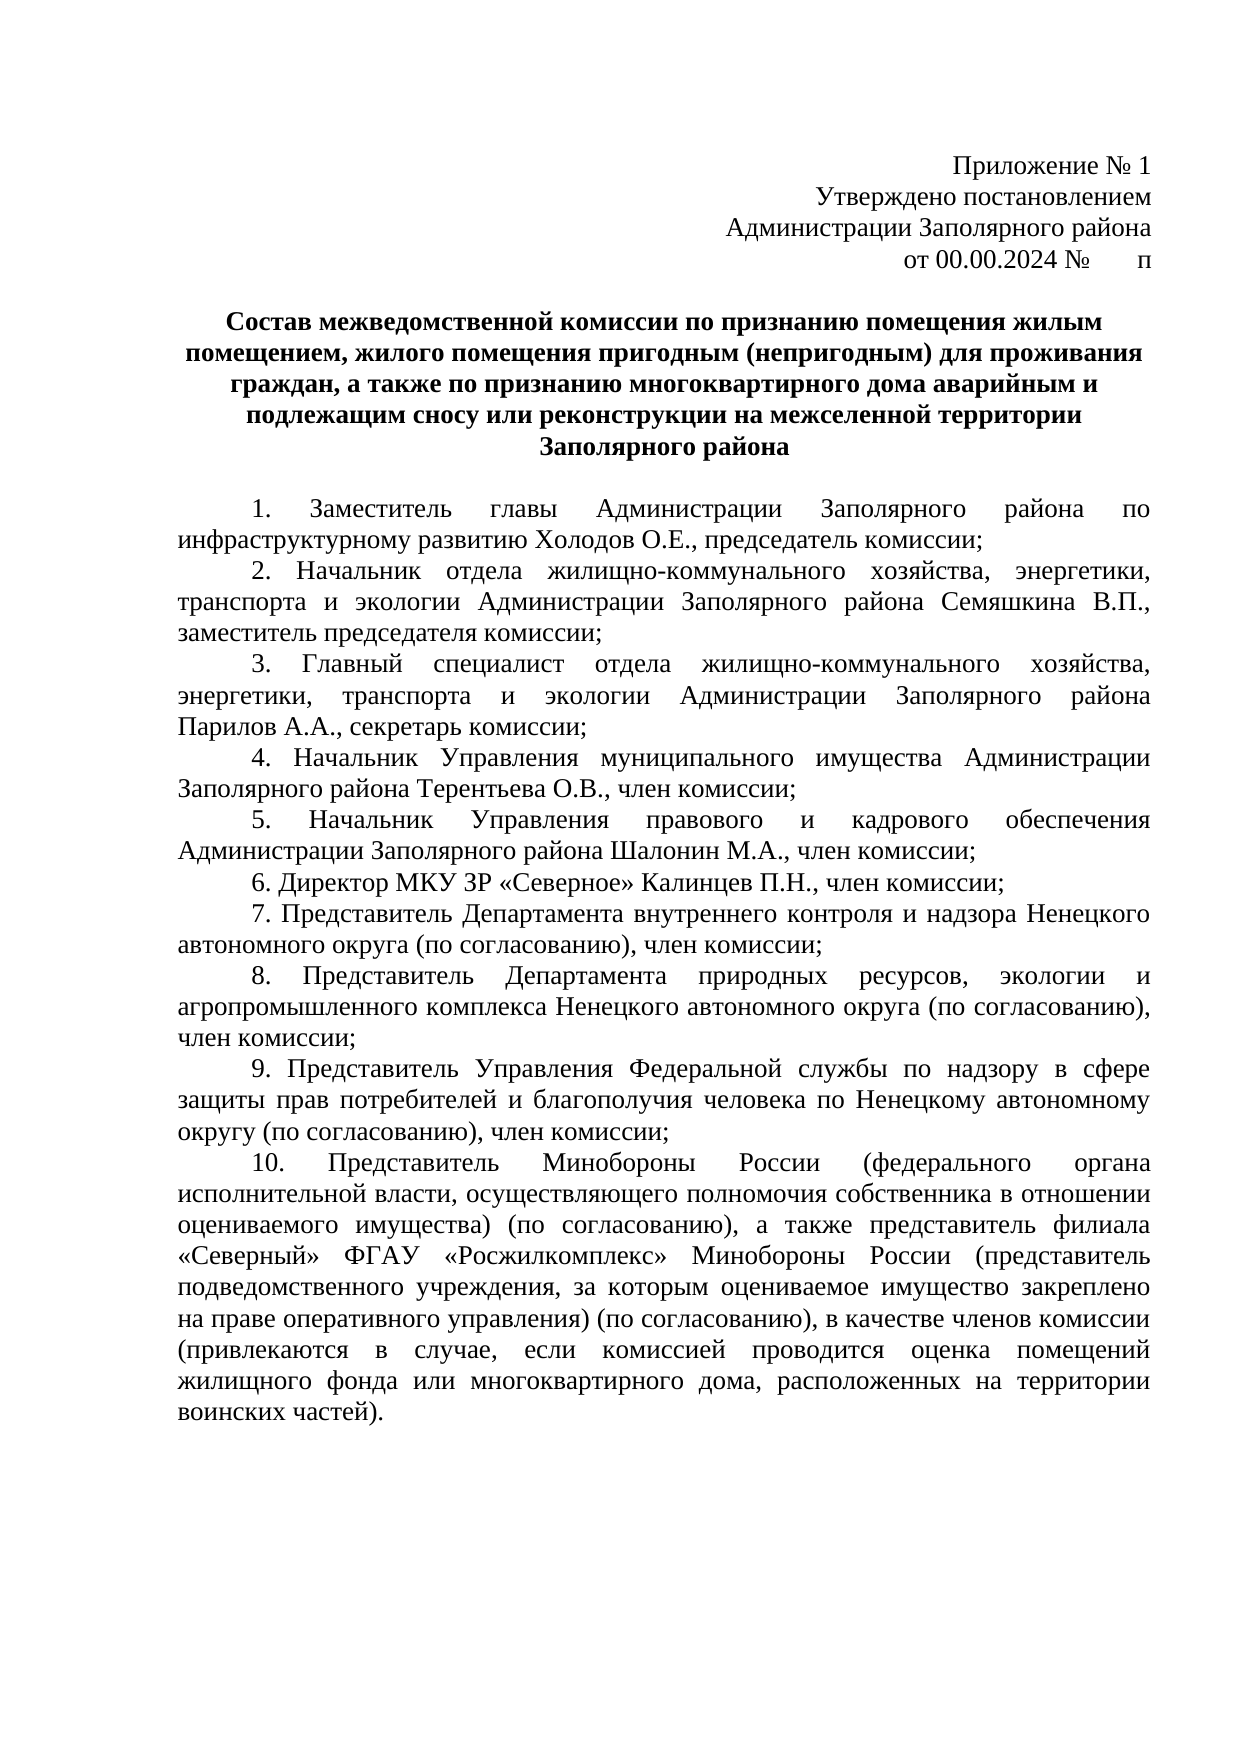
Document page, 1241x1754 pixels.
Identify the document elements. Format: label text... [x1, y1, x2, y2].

text Утверждено постановлением [177, 180, 1152, 212]
text 8. Представитель Департамента природных ресурсов, экологии и агропромышленного комплекса Ненецкого автономного округа (по согласованию), член комиссии; [177, 959, 1152, 1052]
text 6. Директор МКУ ЗР «Северное» Калинцев П.Н., член комиссии; [177, 866, 1152, 897]
text Состав межведомственной комиссии по признанию помещения жилым помещением, жилого помещения пригодным (непригодным) для проживания граждан, а также по признанию многоквартирного дома аварийным и подлежащим сносу или реконструкции на межселенной территории Заполярного района [177, 305, 1152, 461]
text от 00.00.2024 № п [177, 243, 1152, 274]
text 7. Представитель Департамента внутреннего контроля и надзора Ненецкого автономного округа (по согласованию), член комиссии; [177, 897, 1152, 959]
text 2. Начальник отдела жилищно-коммунального хозяйства, энергетики, транспорта и экологии Администрации Заполярного района Семяшкина В.П., заместитель председателя комиссии; [177, 554, 1152, 648]
text 9. Представитель Управления Федеральной службы по надзору в сфере защиты прав потребителей и благополучия человека по Ненецкому автономному округу (по согласованию), член комиссии; [177, 1052, 1152, 1146]
text 4. Начальник Управления муниципального имущества Администрации Заполярного района Терентьева О.В., член комиссии; [177, 741, 1152, 803]
text Приложение № 1 [177, 149, 1152, 180]
text 10. Представитель Минобороны России (федерального органа исполнительной власти, осуществляющего полномочия собственника в отношении оцениваемого имущества) (по согласованию), а также представитель филиала «Северный» ФГАУ «Росжилкомплекс» Минобороны России (представитель подведомственного учреждения, за которым оцениваемое имущество закреплено на праве оперативного управления) (по согласованию), в качестве членов комиссии (привлекаются в случае, если комиссией проводится оценка помещений жилищного фонда или многоквартирного дома, расположенных на территории воинских частей). [177, 1146, 1152, 1426]
text 1. Заместитель главы Администрации Заполярного района по инфраструктурному развитию Холодов О.Е., председатель комиссии; [177, 492, 1152, 554]
text Администрации Заполярного района [177, 212, 1152, 243]
text 3. Главный специалист отдела жилищно-коммунального хозяйства, энергетики, транспорта и экологии Администрации Заполярного района Парилов А.А., секретарь комиссии; [177, 648, 1152, 741]
text 5. Начальник Управления правового и кадрового обеспечения Администрации Заполярного района Шалонин М.А., член комиссии; [177, 803, 1152, 866]
